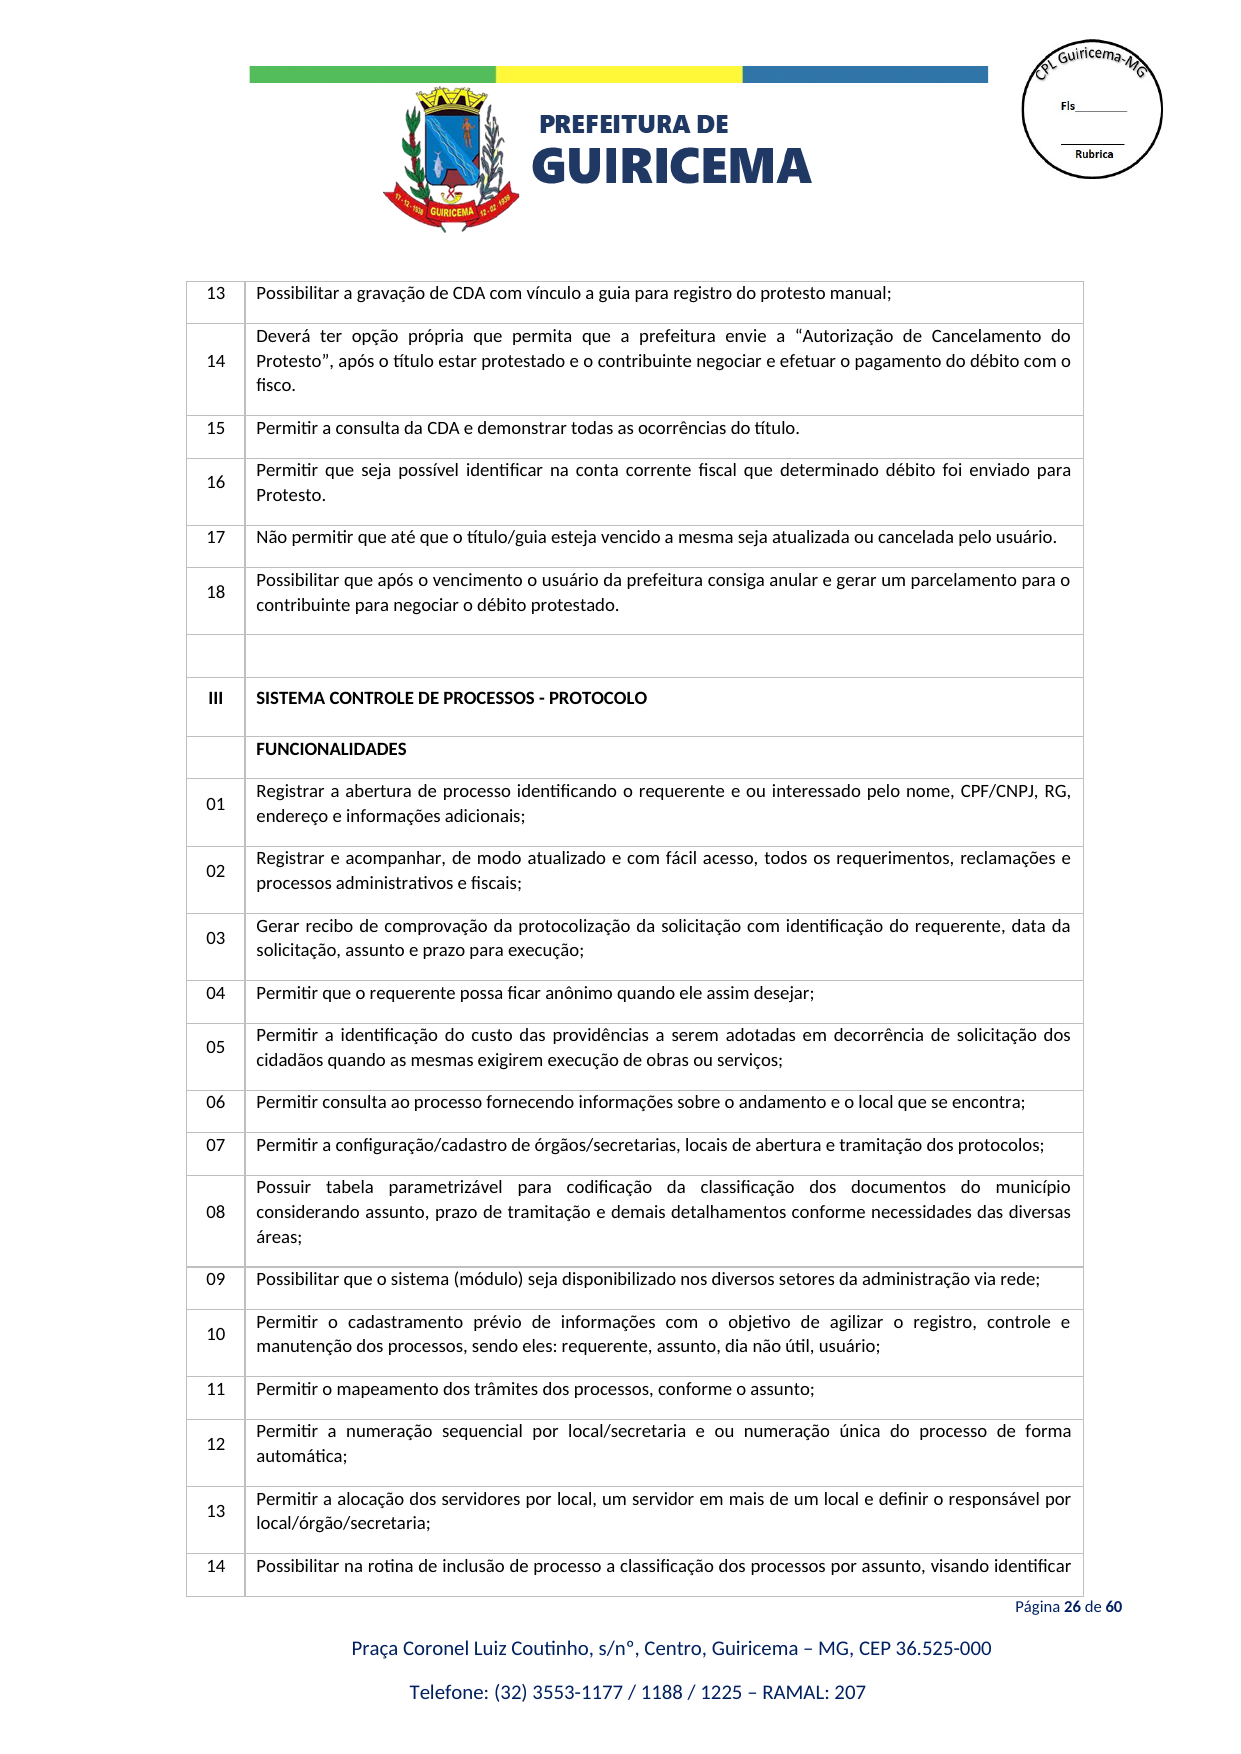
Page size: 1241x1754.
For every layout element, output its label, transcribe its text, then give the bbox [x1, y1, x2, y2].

table_cell Permitir a numeração sequencial por local/secretaria e ou numeração única do processo de forma automática; [246, 1420, 1083, 1486]
table_cell 09 [187, 1268, 244, 1309]
table_cell Permitir o cadastramento prévio de informações com o objetivo de agilizar o registro, controle e manutenção dos processos, sendo eles: requerente, assunto, dia não útil, usuário; [246, 1310, 1083, 1376]
table_cell 14 [187, 1554, 244, 1596]
table_cell SISTEMA CONTROLE DE PROCESSOS - PROTOCOLO [246, 678, 1083, 736]
table_cell 17 [187, 526, 244, 567]
table_cell Não permitir que até que o título/guia esteja vencido a mesma seja atualizada ou cancelada pelo usuário. [246, 526, 1083, 567]
table_cell Deverá ter opção própria que permita que a prefeitura envie a “Autorização de Cancelamento do Protesto”, após o título estar protestado e o contribuinte negociar e efetuar o pagamento do débito com o fisco. [246, 324, 1083, 415]
table_cell 08 [187, 1176, 244, 1266]
table_cell 05 [187, 1024, 244, 1089]
table_cell [187, 737, 244, 778]
table_cell Permitir a identificação do custo das providências a serem adotadas em decorrência de solicitação dos cidadãos quando as mesmas exigirem execução de obras ou serviços; [246, 1024, 1083, 1089]
table_cell Permitir o mapeamento dos trâmites dos processos, conforme o assunto; [246, 1377, 1083, 1419]
table_cell 13 [187, 1487, 244, 1553]
table_cell III [187, 678, 244, 736]
table_cell Permitir que seja possível identificar na conta corrente fiscal que determinado débito foi enviado para Protesto. [246, 459, 1083, 524]
table_cell 01 [187, 779, 244, 846]
table_cell Gerar recibo de comprovação da protocolização da solicitação com identificação do requerente, data da solicitação, assunto e prazo para execução; [246, 914, 1083, 980]
table_cell Permitir a consulta da CDA e demonstrar todas as ocorrências do título. [246, 416, 1083, 457]
table_cell FUNCIONALIDADES [246, 737, 1083, 778]
table_cell Possuir tabela parametrizável para codificação da classificação dos documentos do município considerando assunto, prazo de tramitação e demais detalhamentos conforme necessidades das diversas áreas; [246, 1176, 1083, 1266]
table_cell 07 [187, 1133, 244, 1174]
table_cell [246, 635, 1083, 677]
table_cell 04 [187, 981, 244, 1022]
picture [1021, 39, 1163, 179]
table_cell 10 [187, 1310, 244, 1376]
table_cell Registrar a abertura de processo identificando o requerente e ou interessado pelo nome, CPF/CNPJ, RG, endereço e informações adicionais; [246, 779, 1083, 846]
table_cell 12 [187, 1420, 244, 1486]
table_cell Permitir a alocação dos servidores por local, um servidor em mais de um local e definir o responsável por local/órgão/secretaria; [246, 1487, 1083, 1553]
table_cell Permitir consulta ao processo fornecendo informações sobre o andamento e o local que se encontra; [246, 1091, 1083, 1132]
table_cell 14 [187, 324, 244, 415]
table_cell Permitir a configuração/cadastro de órgãos/secretarias, locais de abertura e tramitação dos protocolos; [246, 1133, 1083, 1174]
table_cell 18 [187, 568, 244, 634]
table_cell 13 [187, 282, 244, 323]
table_cell Possibilitar que o sistema (módulo) seja disponibilizado nos diversos setores da administração via rede; [246, 1268, 1083, 1309]
table_cell 16 [187, 459, 244, 524]
table_cell Possibilitar a gravação de CDA com vínculo a guia para registro do protesto manual; [246, 282, 1083, 323]
table_cell 06 [187, 1091, 244, 1132]
table_cell Registrar e acompanhar, de modo atualizado e com fácil acesso, todos os requerimentos, reclamações e processos administrativos e fiscais; [246, 847, 1083, 913]
table_cell Permitir que o requerente possa ficar anônimo quando ele assim desejar; [246, 981, 1083, 1022]
table_cell 02 [187, 847, 244, 913]
table_cell 03 [187, 914, 244, 980]
table_cell Possibilitar que após o vencimento o usuário da prefeitura consiga anular e gerar um parcelamento para o contribuinte para negociar o débito protestado. [246, 568, 1083, 634]
table_cell 11 [187, 1377, 244, 1419]
table_cell [187, 635, 244, 677]
table_cell 15 [187, 416, 244, 457]
